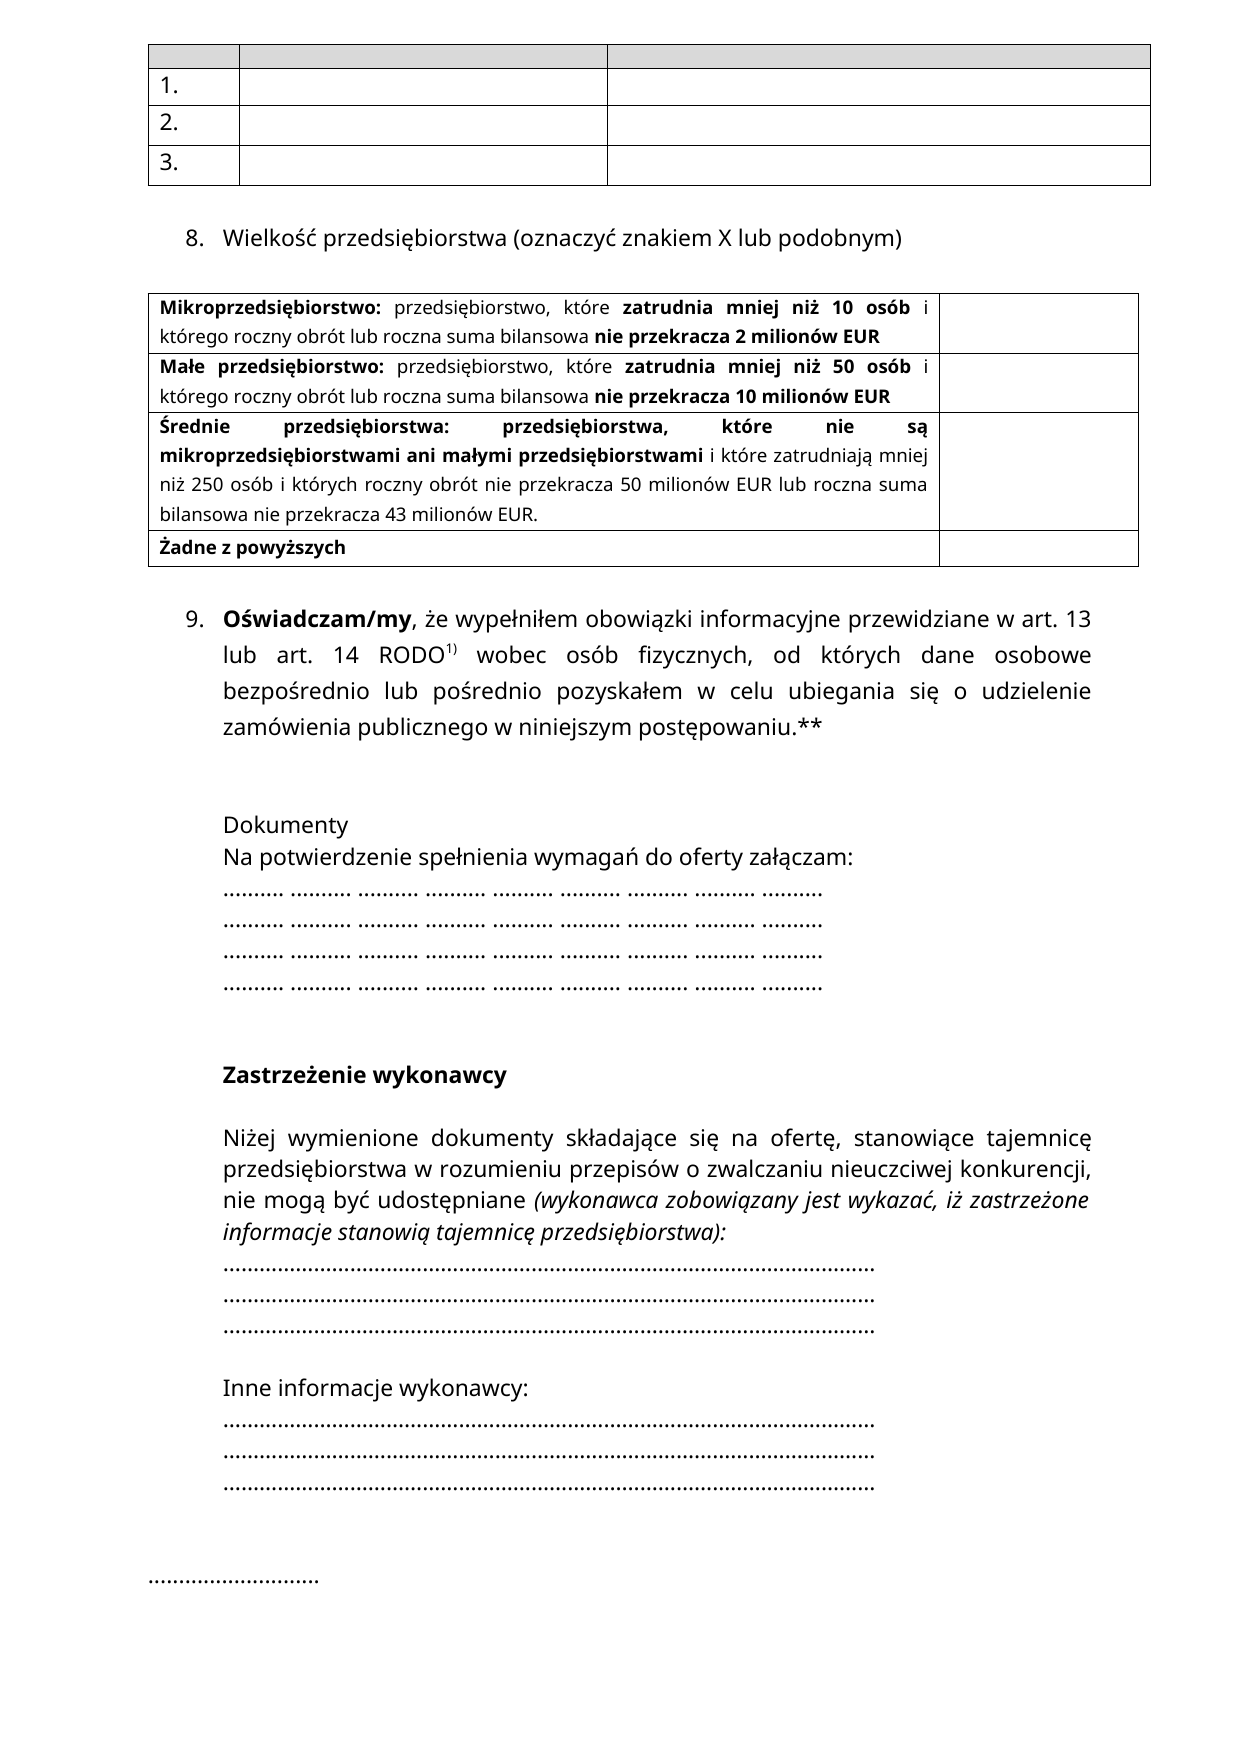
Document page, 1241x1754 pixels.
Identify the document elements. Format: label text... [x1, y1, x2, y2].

text .......... .......... .......... .......... .......... .......... .......... .......... .......... [223, 903, 1093, 934]
table_cell [940, 531, 1138, 566]
table_cell [608, 106, 1150, 145]
table_cell 2. [149, 106, 239, 145]
text .......... .......... .......... .......... .......... .......... .......... .......... .......... [223, 966, 1093, 997]
table_header L.p. [149, 45, 239, 68]
table_cell [940, 413, 1138, 530]
table_cell [240, 106, 607, 145]
text ……………………………………………………………………………………………… [223, 1309, 1093, 1341]
table_cell [240, 69, 607, 105]
table_cell Małe przedsiębiorstwo: przedsiębiorstwo, które zatrudnia mniej niż 50 osób i którego roczny obrót lub roczna suma bilansowa nie przekracza 10 milionów EUR [149, 354, 939, 412]
table_cell Żadne z powyższych [149, 531, 939, 566]
table_cell [608, 146, 1150, 184]
text Zastrzeżenie wykonawcy [223, 1059, 1093, 1091]
text ……………………………………………………………………………………………… [223, 1278, 1093, 1309]
text Inne informacje wykonawcy: [223, 1372, 1093, 1403]
table_cell Średnie przedsiębiorstwa: przedsiębiorstwa, które nie są mikroprzedsiębiorstwami ani małymi przedsiębiorstwami i które zatrudniają mniej niż 250 osób i których roczny obrót nie przekracza 50 milionów EUR lub roczna suma bilansowa nie przekracza 43 milionów EUR. [149, 413, 939, 530]
text ............................ [148, 1559, 1093, 1591]
table_header [940, 294, 1138, 353]
table_cell 3. [149, 146, 239, 184]
table_cell [940, 354, 1138, 412]
text ……………………………………………………………………………………………… [223, 1466, 1093, 1497]
list Oświadczam/my, że wypełniłem obowiązki informacyjne przewidziane w art. 13 lub art. 14 RODO1) wobec osób fizycznych, od których dane osobowe bezpośrednio lub pośrednio pozyskałem w celu ubiegania się o udzielenie zamówienia publicznego w niniejszym postępowaniu.** [185, 603, 1093, 742]
text ……………………………………………………………………………………………… [223, 1247, 1093, 1278]
table_cell [608, 69, 1150, 105]
table_cell [240, 146, 607, 184]
text .......... .......... .......... .......... .......... .......... .......... .......... .......... [223, 872, 1093, 903]
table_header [240, 45, 607, 68]
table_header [608, 45, 1150, 68]
text Dokumenty [223, 809, 1093, 841]
text .......... .......... .......... .......... .......... .......... .......... .......... .......... [223, 934, 1093, 966]
table_cell 1. [149, 69, 239, 105]
text Niżej wymienione dokumenty składające się na ofertę, stanowiące tajemnicę przedsiębiorstwa w rozumieniu przepisów o zwalczaniu nieuczciwej konkurencji, nie mogą być udostępniane (wykonawca zobowiązany jest wykazać, iż zastrzeżone informacje stanowią tajemnicę przedsiębiorstwa): [223, 1122, 1093, 1247]
text ……………………………………………………………………………………………… [223, 1434, 1093, 1466]
text Na potwierdzenie spełnienia wymagań do oferty załączam: [223, 841, 1093, 872]
list Wielkość przedsiębiorstwa (oznaczyć znakiem X lub podobnym) [185, 221, 1093, 253]
table_header Mikroprzedsiębiorstwo: przedsiębiorstwo, które zatrudnia mniej niż 10 osób i którego roczny obrót lub roczna suma bilansowa nie przekracza 2 milionów EUR [149, 294, 939, 353]
text ……………………………………………………………………………………………… [223, 1403, 1093, 1434]
